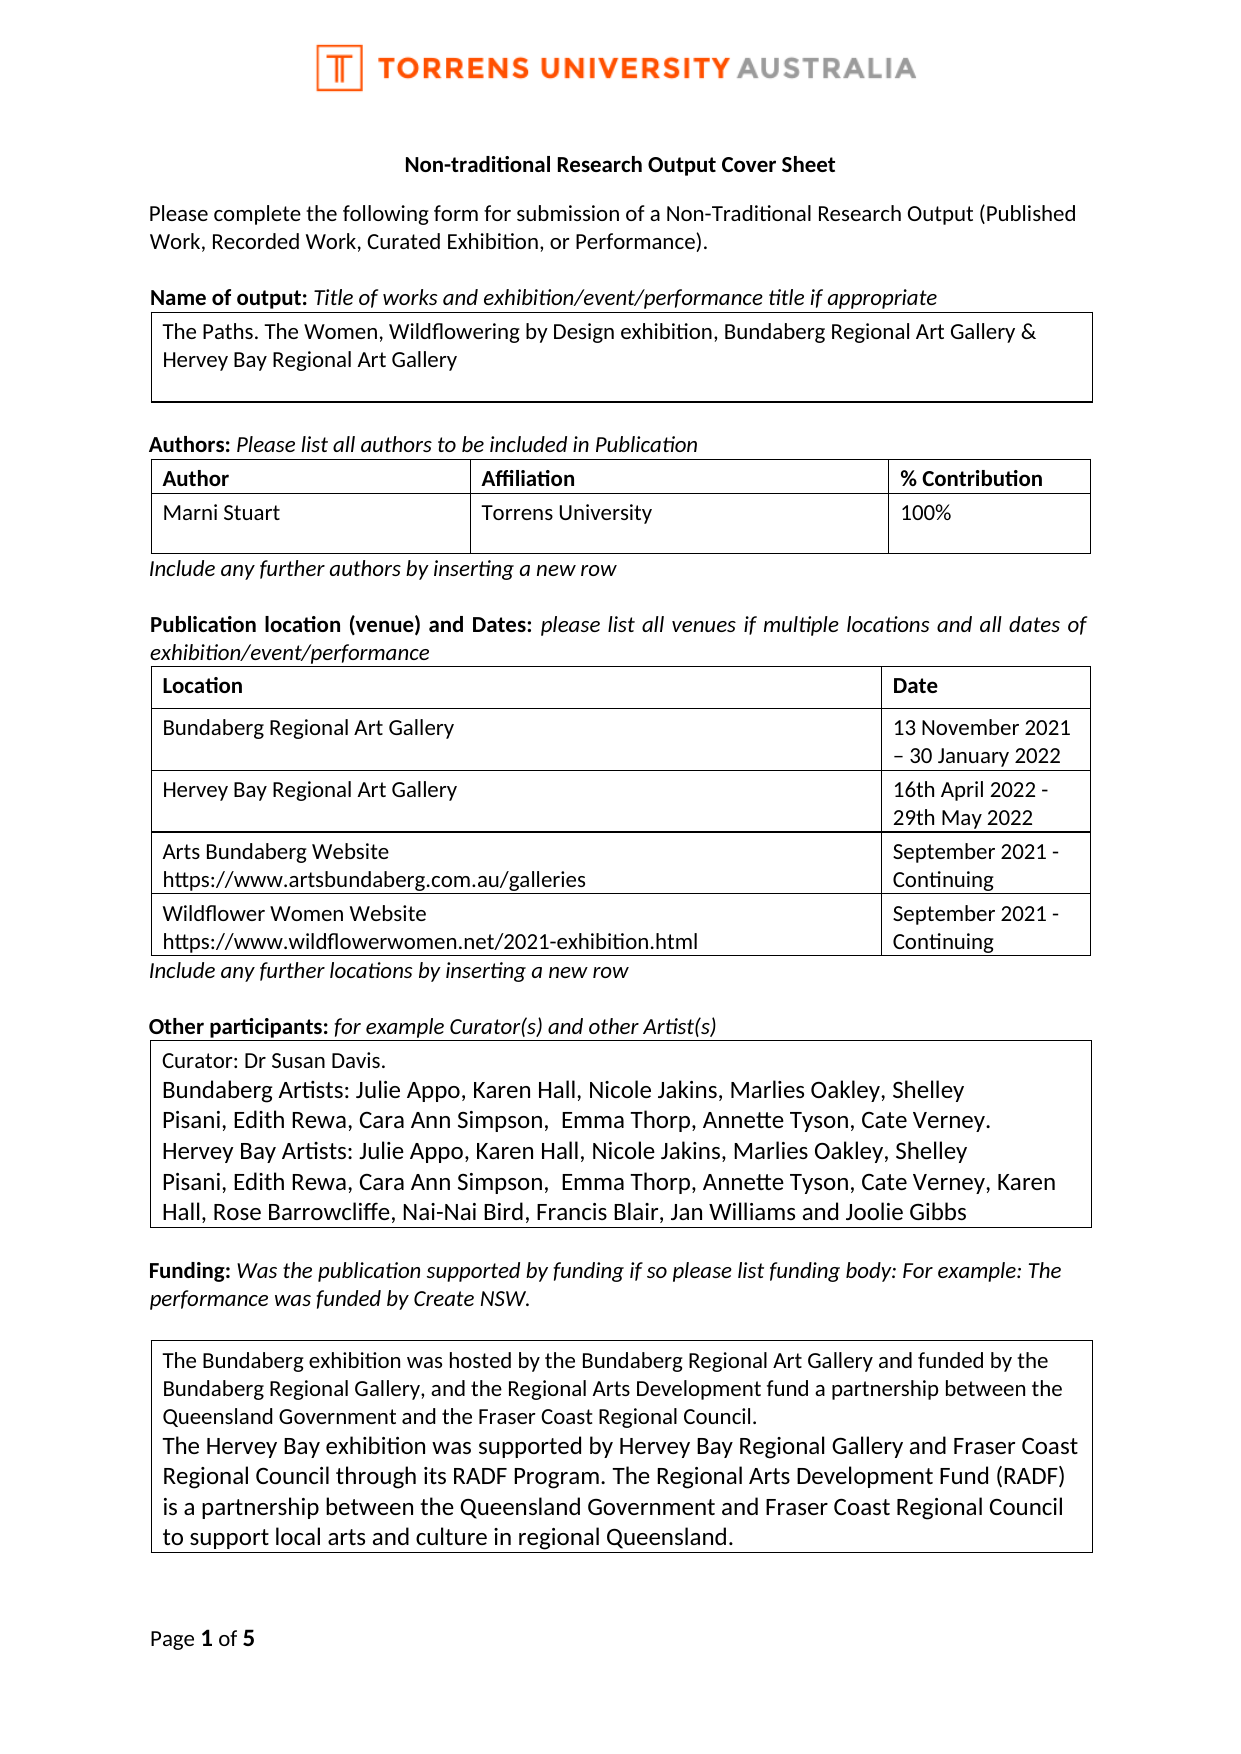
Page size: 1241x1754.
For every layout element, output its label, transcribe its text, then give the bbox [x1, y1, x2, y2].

table_header Location [152, 667, 881, 708]
table_cell Marni Stuart [152, 494, 470, 553]
table_header % Contribution [889, 460, 1090, 492]
table_cell 13 November 2021 – 30 January 2022 [882, 709, 1090, 769]
table_cell Wildflower Women Website https://www.wildflowerwomen.net/2021-exhibition.html [152, 894, 881, 955]
table_header Curator: Dr Susan Davis. Bundaberg Artists: Julie Appo, Karen Hall, Nicole Jakins, Marlies Oakley, Shelley Pisani, Edith Rewa, Cara Ann Simpson, Emma Thorp, Annette Tyson, Cate Verney. Hervey Bay Artists: Julie Appo, Karen Hall, Nicole Jakins, Marlies Oakley, Shelley Pisani, Edith Rewa, Cara Ann Simpson, Emma Thorp, Annette Tyson, Cate Verney, Karen Hall, Rose Barrowcliffe, Nai-Nai Bird, Francis Blair, Jan Williams and Joolie Gibbs [151, 1041, 1091, 1227]
text Non-traditional Research Output Cover Sheet [150, 150, 1090, 178]
text Other participants: for example Curator(s) and other Artist(s) [148, 1012, 1090, 1040]
table_cell Arts Bundaberg Website https://www.artsbundaberg.com.au/galleries [152, 833, 881, 893]
text Publication location (venue) and Dates: please list all venues if multiple locations and all dates of exhibition/event/performance [150, 610, 1090, 666]
table_header Author [152, 460, 470, 492]
table_header Date [882, 667, 1090, 708]
text Name of output: Title of works and exhibition/event/performance title if appropriate [150, 283, 1090, 312]
table_cell Hervey Bay Regional Art Gallery [152, 771, 881, 831]
table_header The Bundaberg exhibition was hosted by the Bundaberg Regional Art Gallery and funded by the Bundaberg Regional Gallery, and the Regional Arts Development fund a partnership between the Queensland Government and the Fraser Coast Regional Council. The Hervey Bay exhibition was supported by Hervey Bay Regional Gallery and Fraser Coast Regional Council through its RADF Program. The Regional Arts Development Fund (RADF) is a partnership between the Queensland Government and Fraser Coast Regional Council to support local arts and culture in regional Queensland. [152, 1341, 1092, 1552]
table_header The Paths. The Women, Wildflowering by Design exhibition, Bundaberg Regional Art Gallery & Hervey Bay Regional Art Gallery [152, 313, 1092, 401]
text Include any further authors by inserting a new row [148, 554, 1090, 582]
table_cell Bundaberg Regional Art Gallery [152, 709, 881, 769]
table_cell 16th April 2022 - 29th May 2022 [882, 771, 1090, 831]
table_cell 100% [889, 494, 1090, 553]
table_header Affiliation [471, 460, 888, 492]
picture [145, 0, 1086, 142]
text Please complete the following form for submission of a Non-Traditional Research Output (Published Work, Recorded Work, Curated Exhibition, or Performance). [148, 199, 1090, 256]
table_cell September 2021 - Continuing [882, 894, 1090, 955]
table_cell September 2021 - Continuing [882, 833, 1090, 893]
text Funding: Was the publication supported by funding if so please list funding body: For example: The performance was funded by Create NSW. [148, 1256, 1090, 1312]
table_cell Torrens University [471, 494, 888, 553]
text Authors: Please list all authors to be included in Publication [148, 431, 1090, 458]
text Include any further locations by inserting a new row [148, 956, 1090, 984]
